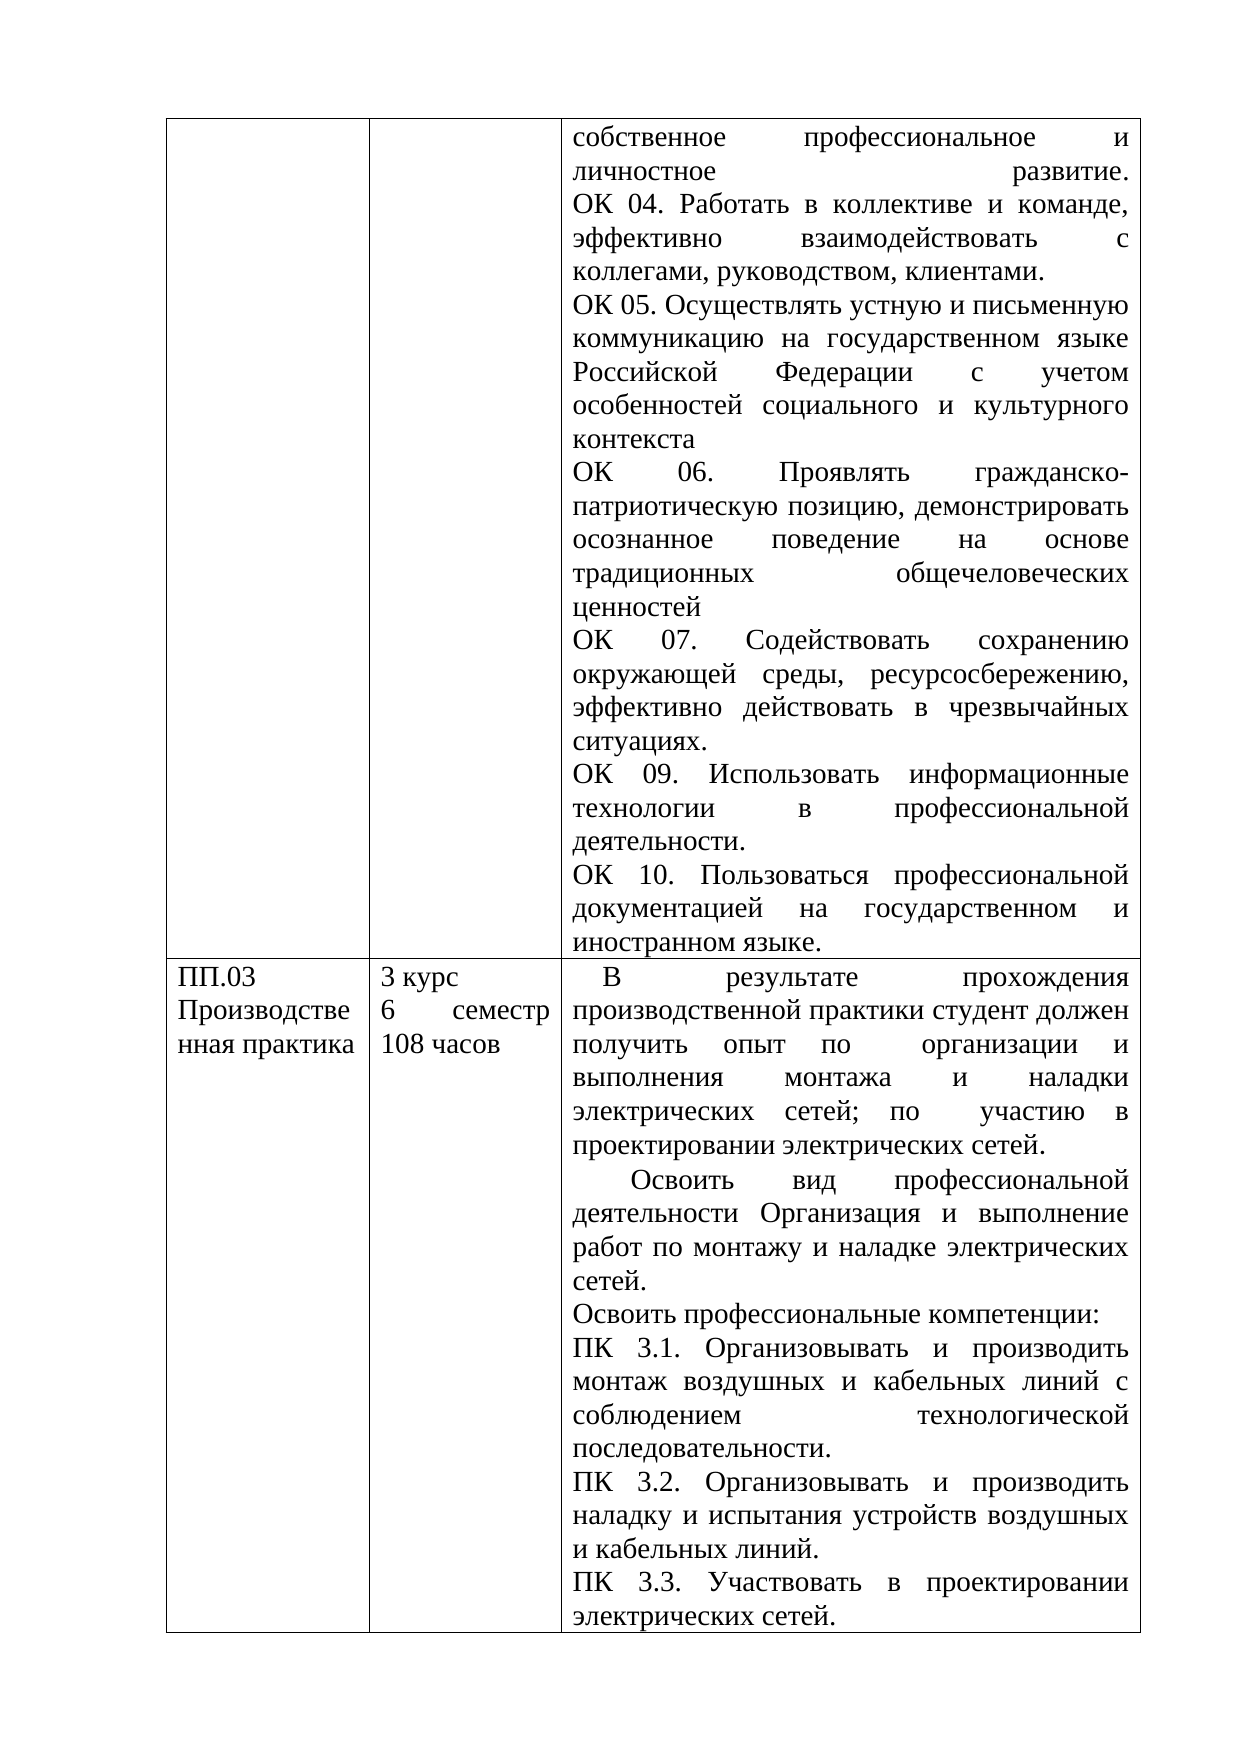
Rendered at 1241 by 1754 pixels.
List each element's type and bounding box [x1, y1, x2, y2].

table_cell [370, 959, 561, 1632]
table_cell [562, 959, 1140, 1632]
table_cell [562, 119, 1140, 958]
table_cell [370, 119, 561, 958]
table_cell [167, 119, 369, 958]
table_cell [167, 959, 369, 1632]
